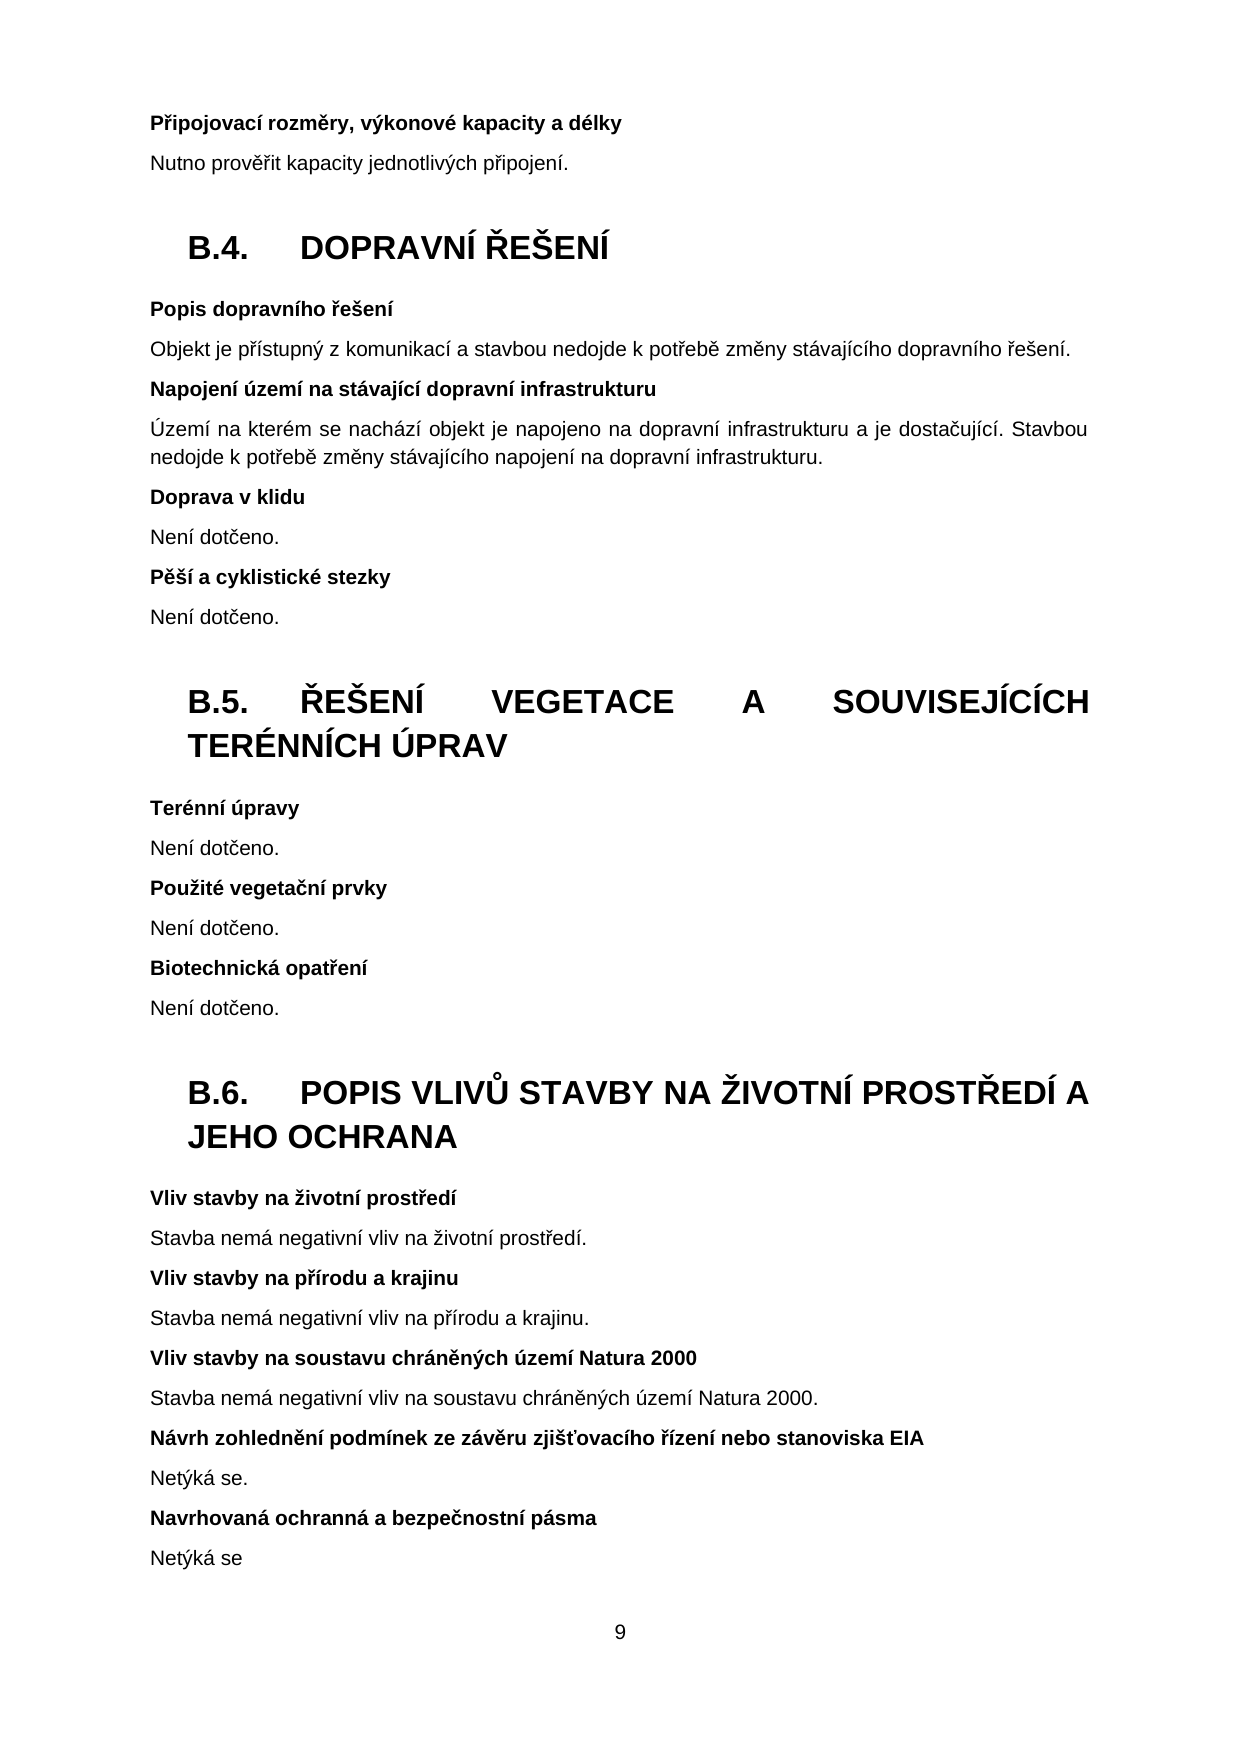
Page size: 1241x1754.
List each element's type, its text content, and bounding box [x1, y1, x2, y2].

text B.4. DOPRAVNÍ ŘEŠENÍ [187, 228, 1090, 266]
text Doprava v klidu [150, 484, 1090, 508]
text Není dotčeno. [150, 915, 1090, 939]
text Pěší a cyklistické stezky [150, 564, 1090, 588]
text Objekt je přístupný z komunikací a stavbou nedojde k potřebě změny stávajícího dopravního řešení. [150, 337, 1090, 361]
text Netýká se. [150, 1466, 1090, 1490]
text Vliv stavby na přírodu a krajinu [150, 1266, 1090, 1290]
text Připojovací rozměry, výkonové kapacity a délky [150, 110, 1090, 134]
text Stavba nemá negativní vliv na životní prostředí. [150, 1226, 1090, 1250]
text Není dotčeno. [150, 604, 1090, 628]
text Není dotčeno. [150, 524, 1090, 548]
text Území na kterém se nachází objekt je napojeno na dopravní infrastrukturu a je dostačující. Stavbou nedojde k potřebě změny stávajícího napojení na dopravní infrastrukturu. [150, 417, 1090, 468]
text Návrh zohlednění podmínek ze závěru zjišťovacího řízení nebo stanoviska EIA [150, 1426, 1090, 1450]
text Použité vegetační prvky [150, 875, 1090, 899]
text Terénní úpravy [150, 795, 1090, 819]
text Vliv stavby na soustavu chráněných území Natura 2000 [150, 1346, 1090, 1370]
text Není dotčeno. [150, 995, 1090, 1019]
text Stavba nemá negativní vliv na soustavu chráněných území Natura 2000. [150, 1386, 1090, 1410]
text Navrhovaná ochranná a bezpečnostní pásma [150, 1506, 1090, 1530]
text Popis dopravního řešení [150, 297, 1090, 321]
text B.6. POPIS VLIVŮ STAVBY NA ŽIVOTNÍ PROSTŘEDÍ A JEHO OCHRANA [187, 1073, 1090, 1155]
text Napojení území na stávající dopravní infrastrukturu [150, 377, 1090, 401]
text Stavba nemá negativní vliv na přírodu a krajinu. [150, 1306, 1090, 1330]
text Biotechnická opatření [150, 955, 1090, 979]
text Není dotčeno. [150, 835, 1090, 859]
text B.5. ŘEŠENÍ VEGETACE A SOUVISEJÍCÍCH TERÉNNÍCH ÚPRAV [187, 682, 1090, 764]
text Nutno prověřit kapacity jednotlivých připojení. [150, 150, 1090, 174]
text Netýká se [150, 1546, 1090, 1570]
text Vliv stavby na životní prostředí [150, 1186, 1090, 1210]
